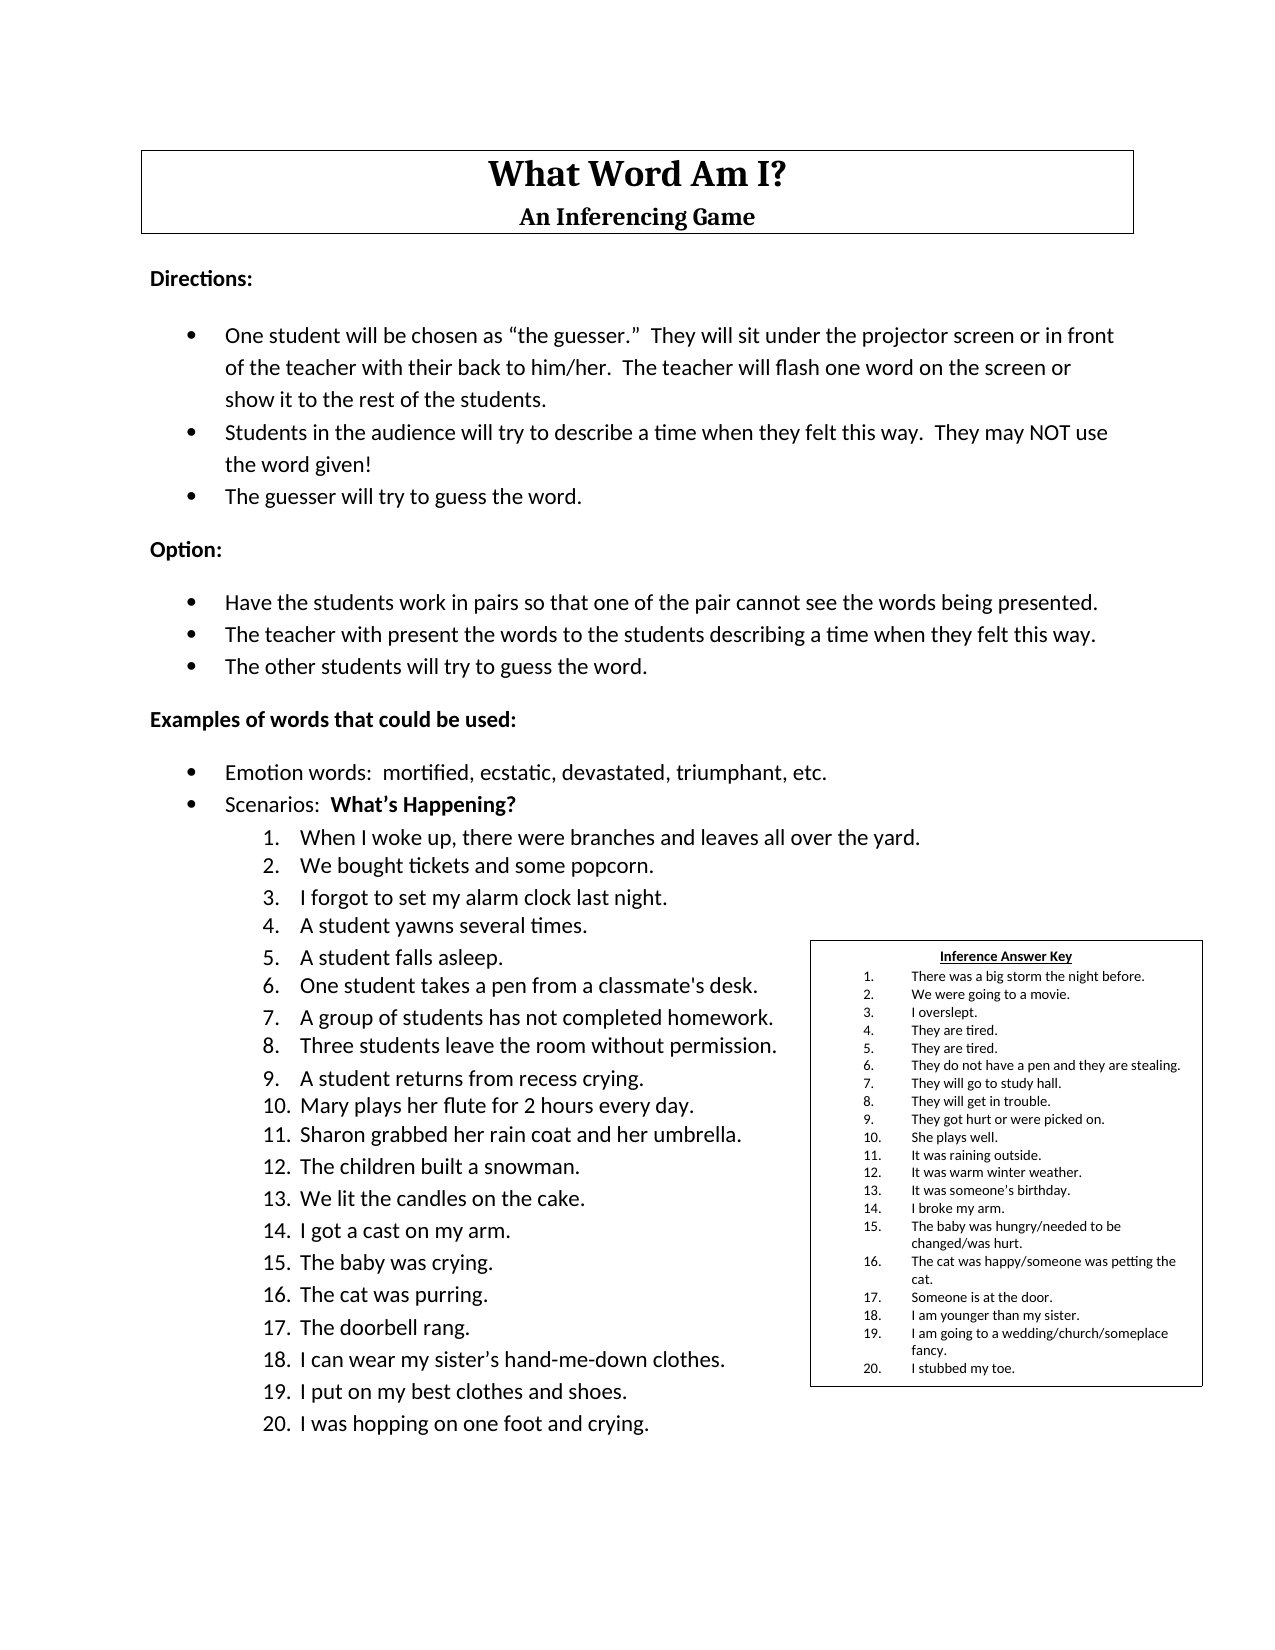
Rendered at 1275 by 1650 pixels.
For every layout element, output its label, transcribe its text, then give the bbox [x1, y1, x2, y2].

text What Word Am I? [142, 151, 1133, 196]
list Have the students work in pairs so that one of the pair cannot see the words being presented. [187, 588, 1125, 616]
text An Inferencing Game [142, 199, 1133, 233]
list I forgot to set my alarm clock last night. [262, 883, 1125, 911]
list The teacher with present the words to the students describing a time when they felt this way. [187, 620, 1125, 648]
text Option: [150, 535, 1125, 563]
list The other students will try to guess the word. [187, 652, 1125, 680]
list The children built a snowman. [262, 1152, 1125, 1180]
list A student returns from recess crying. [262, 1064, 1125, 1092]
list The guesser will try to guess the word. [187, 482, 1125, 510]
text Examples of words that could be used: [150, 705, 1125, 733]
list Three students leave the room without permission. [262, 1031, 1125, 1059]
list A group of students has not completed homework. [262, 1003, 1125, 1031]
list A student yawns several times. [262, 911, 1125, 939]
list I can wear my sister’s hand-me-down clothes. [262, 1345, 1125, 1373]
list We bought tickets and some popcorn. [262, 851, 1125, 879]
list We lit the candles on the cake. [262, 1184, 1125, 1212]
list Mary plays her flute for 2 hours every day. [262, 1092, 1125, 1120]
list One student takes a pen from a classmate's desk. [262, 971, 1125, 999]
list A student falls asleep. [262, 943, 1125, 971]
list I got a cast on my arm. [262, 1216, 1125, 1244]
list When I woke up, there were branches and leaves all over the yard. [262, 823, 1125, 851]
list I put on my best clothes and shoes. [262, 1377, 1125, 1405]
list The baby was crying. [262, 1248, 1125, 1276]
list Sharon grabbed her rain coat and her umbrella. [262, 1120, 1125, 1148]
list Emotion words: mortified, ecstatic, devastated, triumphant, etc. [187, 758, 1125, 786]
list The doorbell rang. [262, 1313, 1125, 1341]
list I was hopping on one foot and crying. [262, 1409, 1125, 1437]
list Students in the audience will try to describe a time when they felt this way. They may NOT use the word given! [187, 418, 1125, 478]
list Scenarios: What’s Happening? [187, 791, 1125, 819]
text Directions: [150, 264, 1125, 292]
list The cat was purring. [262, 1281, 1125, 1309]
list One student will be chosen as “the guesser.” They will sit under the projector screen or in front of the teacher with their back to him/her. The teacher will flash one word on the screen or show it to the rest of the students. [187, 321, 1125, 413]
